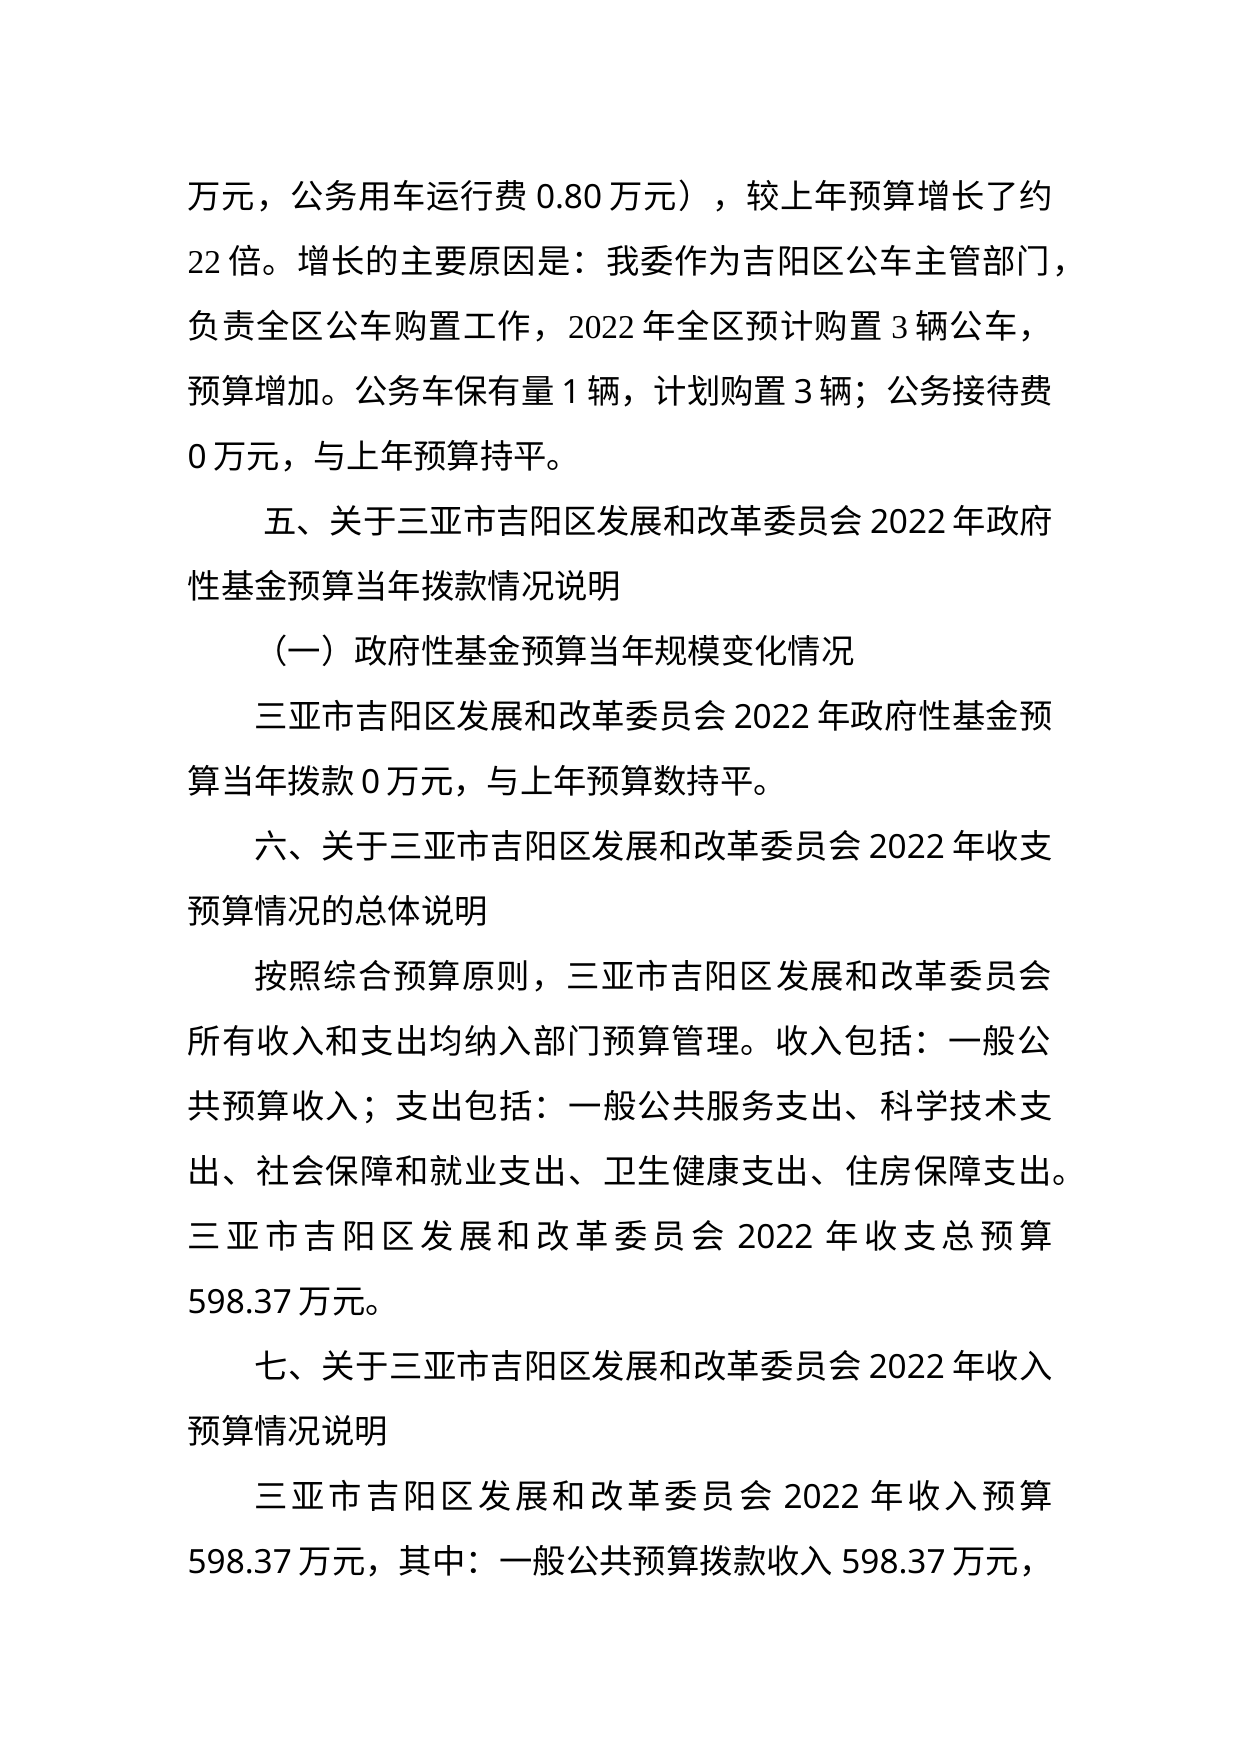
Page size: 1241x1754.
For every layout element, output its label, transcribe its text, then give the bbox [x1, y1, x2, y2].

text 按照综合预算原则，三亚市吉阳区发展和改革委员会所有收入和支出均纳入部门预算管理。收入包括：一般公共预算收入；支出包括：一般公共服务支出、科学技术支出、社会保障和就业支出、卫生健康支出、住房保障支出。三亚市吉阳区发展和改革委员会2022年收支总预算598.37万元。 [187, 942, 1053, 1332]
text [187, 162, 1053, 487]
text 五、关于三亚市吉阳区发展和改革委员会2022年政府性基金预算当年拨款情况说明 [187, 487, 1053, 617]
text 七、关于三亚市吉阳区发展和改革委员会2022年收入预算情况说明 [187, 1332, 1053, 1462]
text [187, 1462, 1053, 1592]
text 三亚市吉阳区发展和改革委员会2022年政府性基金预算当年拨款0万元，与上年预算数持平。 [187, 682, 1053, 812]
text 六、关于三亚市吉阳区发展和改革委员会2022年收支预算情况的总体说明 [187, 812, 1053, 942]
text （一）政府性基金预算当年规模变化情况 [187, 617, 1053, 682]
